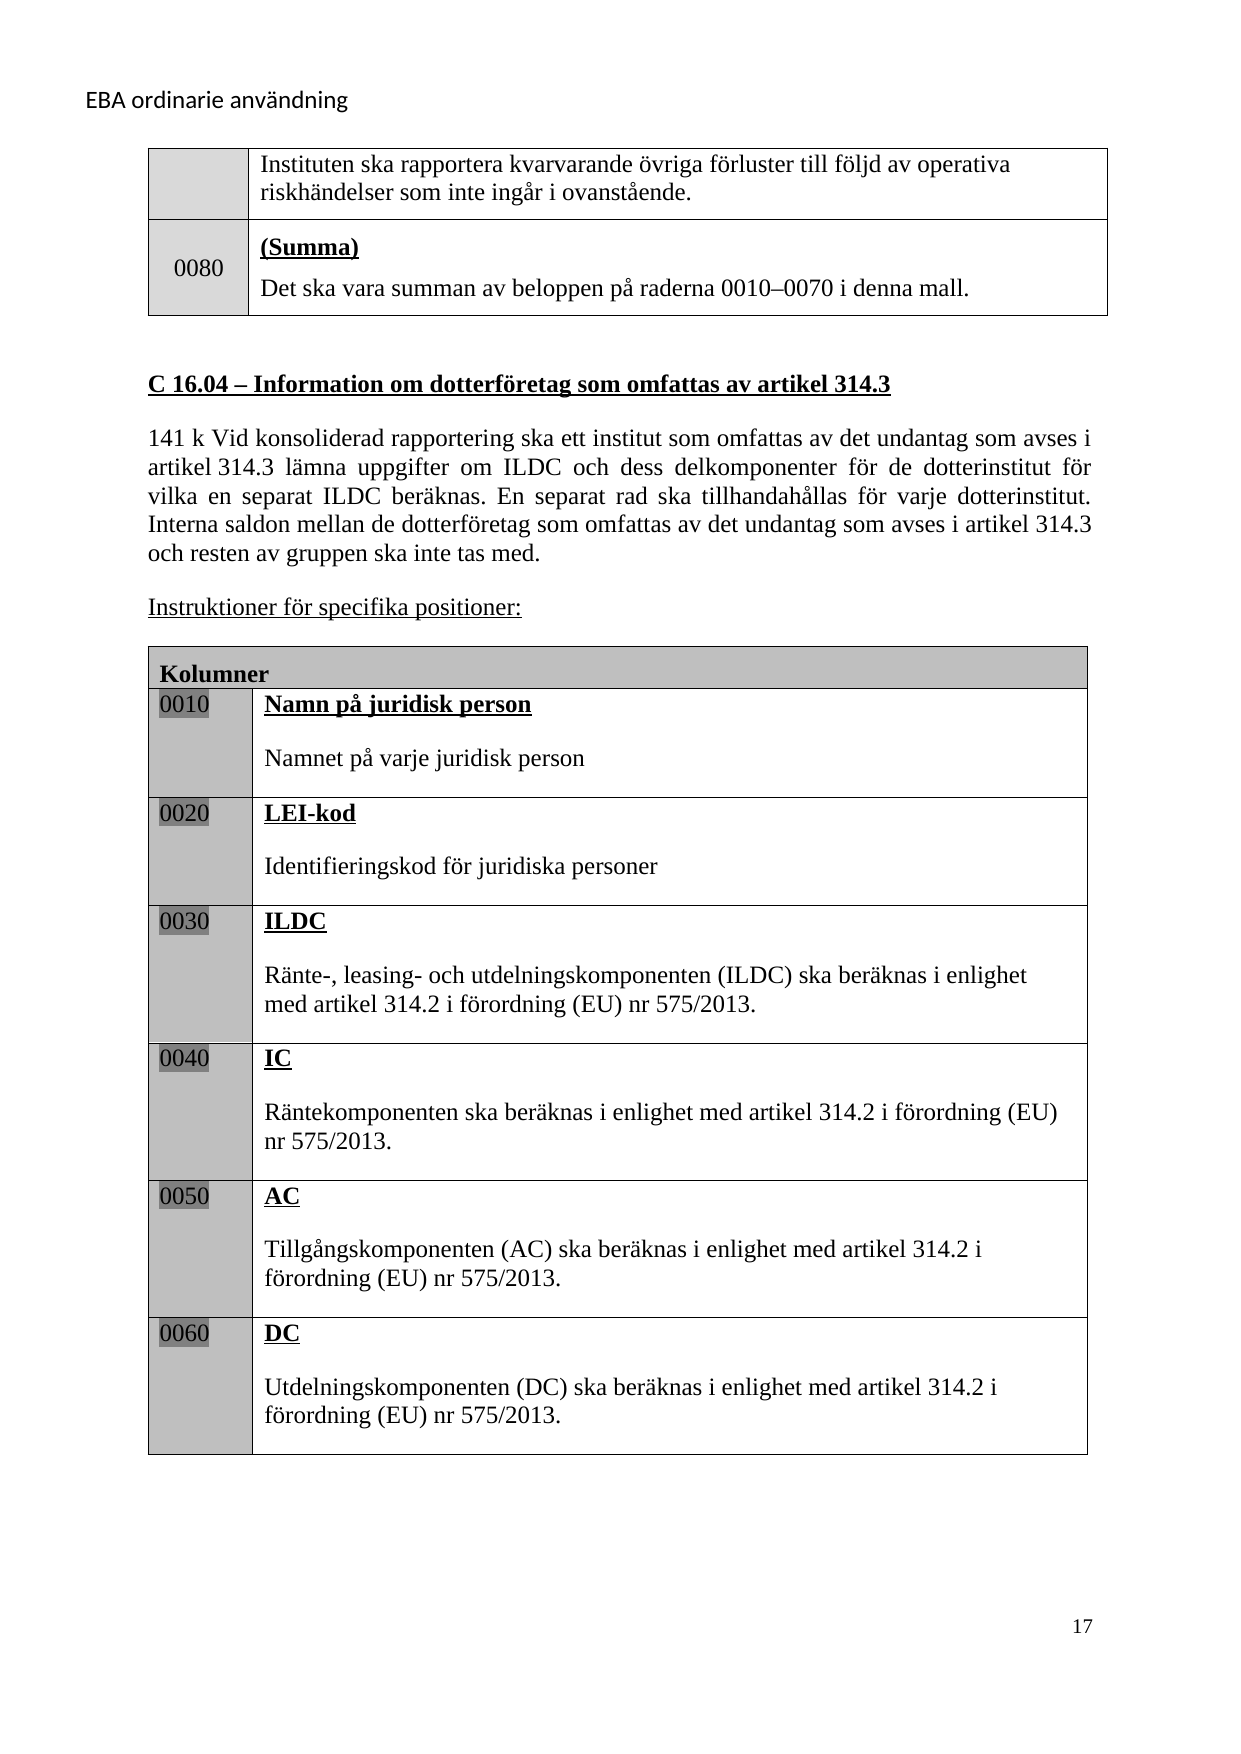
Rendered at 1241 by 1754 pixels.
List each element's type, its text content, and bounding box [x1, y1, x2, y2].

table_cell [249, 149, 1107, 219]
table_cell 0020 [149, 798, 252, 905]
table_cell ILDC Ränte-, leasing- och utdelningskomponenten (ILDC) ska beräknas i enlighet med artikel 314.2 i förordning (EU) nr 575/2013. [253, 906, 1087, 1042]
table_header Kolumner [149, 647, 1087, 688]
text 141 k Vid konsoliderad rapportering ska ett institut som omfattas av det undantag som avses i artikel 314.3 lämna uppgifter om ILDC och dess delkomponenter för de dotterinstitut för vilka en separat ILDC beräknas. En separat rad ska tillhandahållas för varje dotterinstitut. Interna saldon mellan de dotterföretag som omfattas av det undantag som avses i artikel 314.3 och resten av gruppen ska inte tas med. [148, 423, 1093, 567]
table_cell 0050 [149, 1181, 252, 1317]
table_cell 0070 [149, 149, 248, 219]
text C 16.04 – Information om dotterföretag som omfattas av artikel 314.3 [148, 369, 1093, 398]
table_cell Namn på juridisk person Namnet på varje juridisk person [253, 689, 1087, 797]
table_cell IC Räntekomponenten ska beräknas i enlighet med artikel 314.2 i förordning (EU) nr 575/2013. [253, 1044, 1087, 1180]
table_cell 0040 [149, 1044, 252, 1180]
table_cell 0030 [149, 906, 252, 1042]
table_cell DC Utdelningskomponenten (DC) ska beräknas i enlighet med artikel 314.2 i förordning (EU) nr 575/2013. [253, 1318, 1087, 1454]
table_cell 0080 [149, 220, 248, 315]
table_cell 0010 [149, 689, 252, 797]
text Instruktioner för specifika positioner: [148, 592, 1093, 621]
table_cell (Summa) Det ska vara summan av beloppen på raderna 0010–0070 i denna mall. [249, 220, 1107, 315]
table_cell 0060 [149, 1318, 252, 1454]
table_cell AC Tillgångskomponenten (AC) ska beräknas i enlighet med artikel 314.2 i förordning (EU) nr 575/2013. [253, 1181, 1087, 1317]
table_cell LEI-kod Identifieringskod för juridiska personer [253, 798, 1087, 905]
